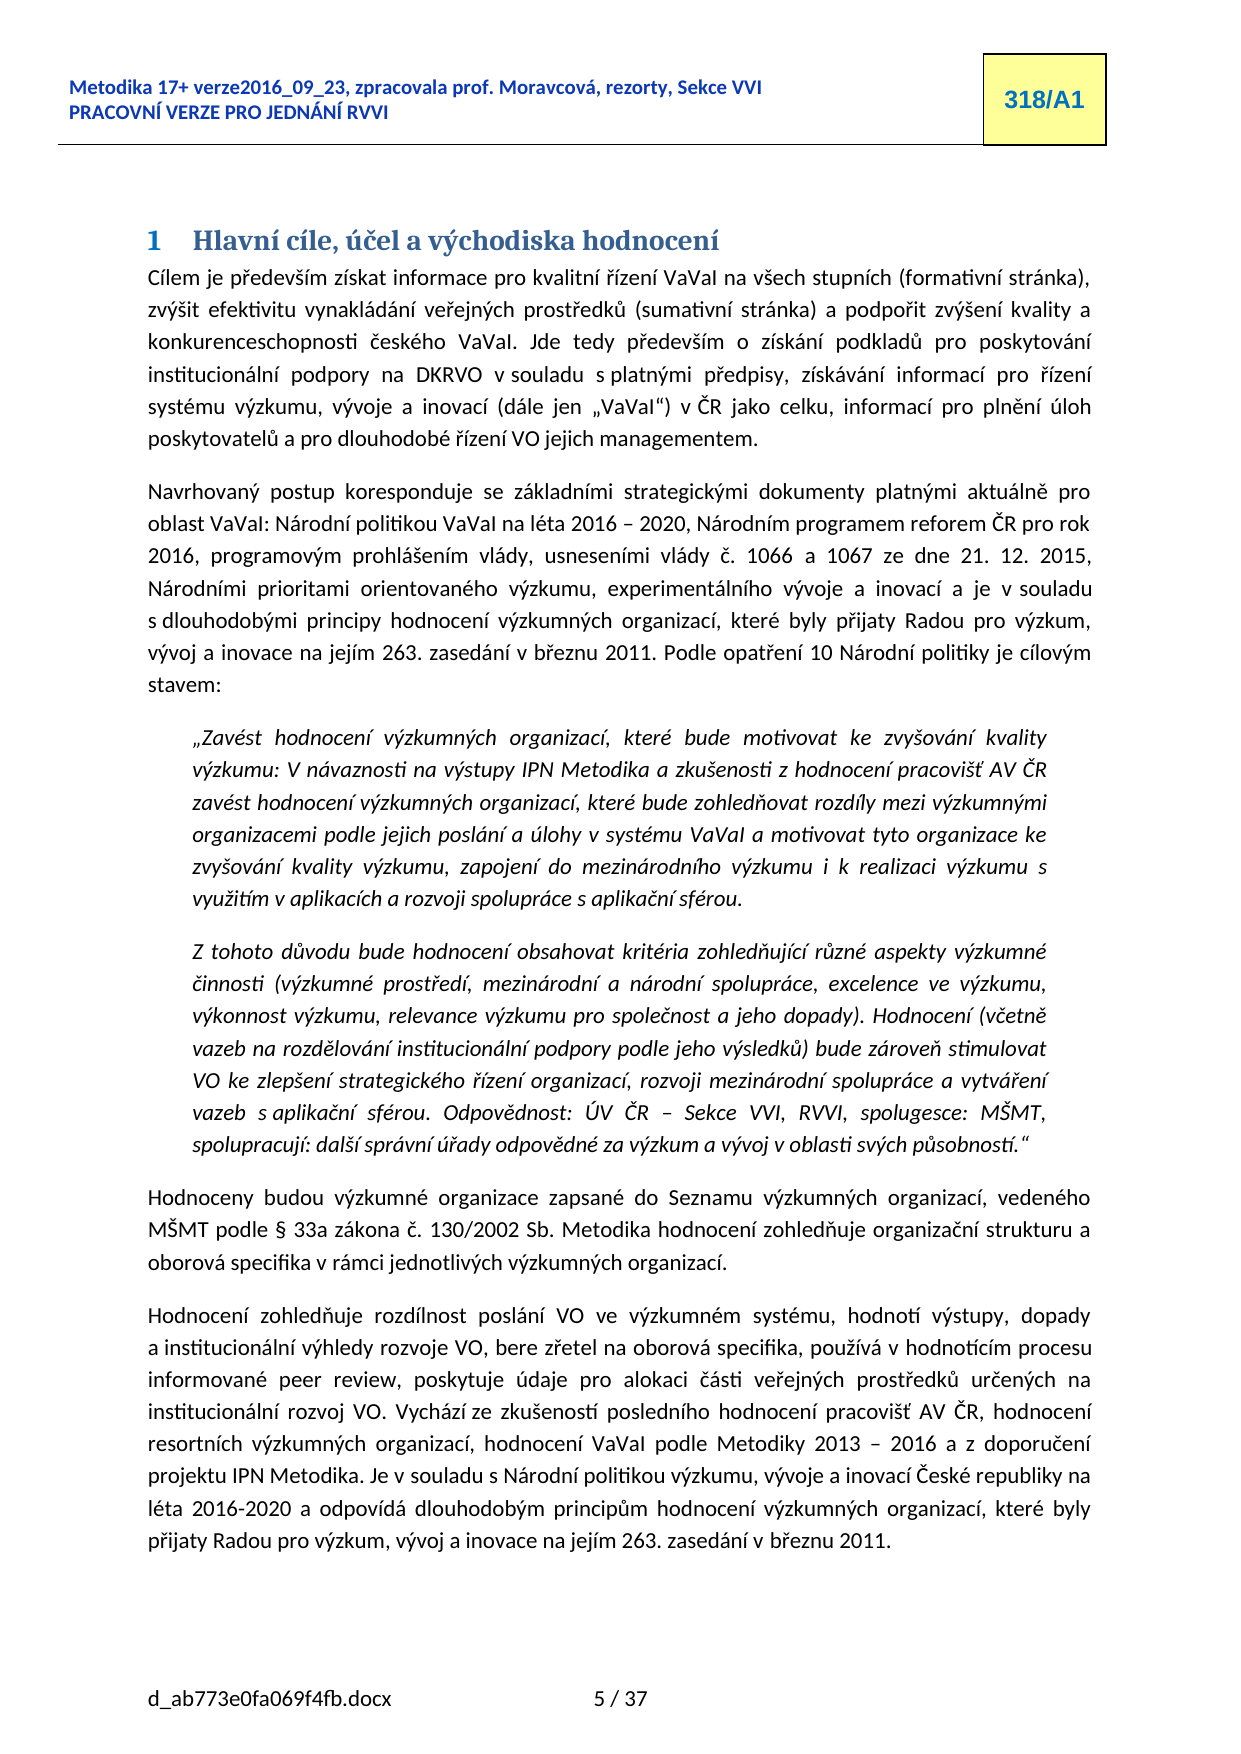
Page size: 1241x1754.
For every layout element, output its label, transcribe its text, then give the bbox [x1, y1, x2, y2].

text „Zavést hodnocení výzkumných organizací, které bude motivovat ke zvyšování kvality výzkumu: V návaznosti na výstupy IPN Metodika a zkušenosti z hodnocení pracovišť AV ČR zavést hodnocení výzkumných organizací, které bude zohledňovat rozdíly mezi výzkumnými organizacemi podle jejich poslání a úlohy v systému VaVaI a motivovat tyto organizace ke zvyšování kvality výzkumu, zapojení do mezinárodního výzkumu i k realizaci výzkumu s využitím v aplikacích a rozvoji spolupráce s aplikační sférou. [192, 723, 1048, 912]
text Hodnocení zohledňuje rozdílnost poslání VO ve výzkumném systému, hodnotí výstupy, dopady a institucionální výhledy rozvoje VO, bere zřetel na oborová specifika, používá v hodnotícím procesu informované peer review, poskytuje údaje pro alokaci části veřejných prostředků určených na institucionální rozvoj VO. Vychází ze zkušeností posledního hodnocení pracovišť AV ČR, hodnocení resortních výzkumných organizací, hodnocení VaVaI podle Metodiky 2013 – 2016 a z doporučení projektu IPN Metodika. Je v souladu s Národní politikou výzkumu, vývoje a inovací České republiky na léta 2016-2020 a odpovídá dlouhodobým principům hodnocení výzkumných organizací, které byly přijaty Radou pro výzkum, vývoj a inovace na jejím 263. zasedání v březnu 2011. [148, 1301, 1092, 1554]
text Navrhovaný postup koresponduje se základními strategickými dokumenty platnými aktuálně pro oblast VaVaI: Národní politikou VaVaI na léta 2016 – 2020, Národním programem reforem ČR pro rok 2016, programovým prohlášením vlády, usneseními vlády č. 1066 a 1067 ze dne 21. 12. 2015, Národními prioritami orientovaného výzkumu, experimentálního vývoje a inovací a je v souladu s dlouhodobými principy hodnocení výzkumných organizací, které byly přijaty Radou pro výzkum, vývoj a inovace na jejím 263. zasedání v březnu 2011. Podle opatření 10 Národní politiky je cílovým stavem: [148, 477, 1092, 698]
text Cílem je především získat informace pro kvalitní řízení VaVaI na všech stupních (formativní stránka), zvýšit efektivitu vynakládání veřejných prostředků (sumativní stránka) a podpořit zvýšení kvality a konkurenceschopnosti českého VaVaI. Jde tedy především o získání podkladů pro poskytování institucionální podpory na DKRVO v souladu s platnými předpisy, získávání informací pro řízení systému výzkumu, vývoje a inovací (dále jen „VaVaI“) v ČR jako celku, informací pro plnění úloh poskytovatelů a pro dlouhodobé řízení VO jejich managementem. [148, 263, 1092, 452]
text Z tohoto důvodu bude hodnocení obsahovat kritéria zohledňující různé aspekty výzkumné činnosti (výzkumné prostředí, mezinárodní a národní spolupráce, excelence ve výzkumu, výkonnost výzkumu, relevance výzkumu pro společnost a jeho dopady). Hodnocení (včetně vazeb na rozdělování institucionální podpory podle jeho výsledků) bude zároveň stimulovat VO ke zlepšení strategického řízení organizací, rozvoji mezinárodní spolupráce a vytváření vazeb s aplikační sférou. Odpovědnost: ÚV ČR – Sekce VVI, RVVI, spolugesce: MŠMT, spolupracují: další správní úřady odpovědné za výzkum a vývoj v oblasti svých působností.“ [192, 937, 1048, 1158]
text Hodnoceny budou výzkumné organizace zapsané do Seznamu výzkumných organizací, vedeného MŠMT podle § 33a zákona č. 130/2002 Sb. Metodika hodnocení zohledňuje organizační strukturu a oborová specifika v rámci jednotlivých výzkumných organizací. [148, 1183, 1092, 1276]
subtitle Hlavní cíle, účel a východiska hodnocení [148, 224, 1092, 258]
